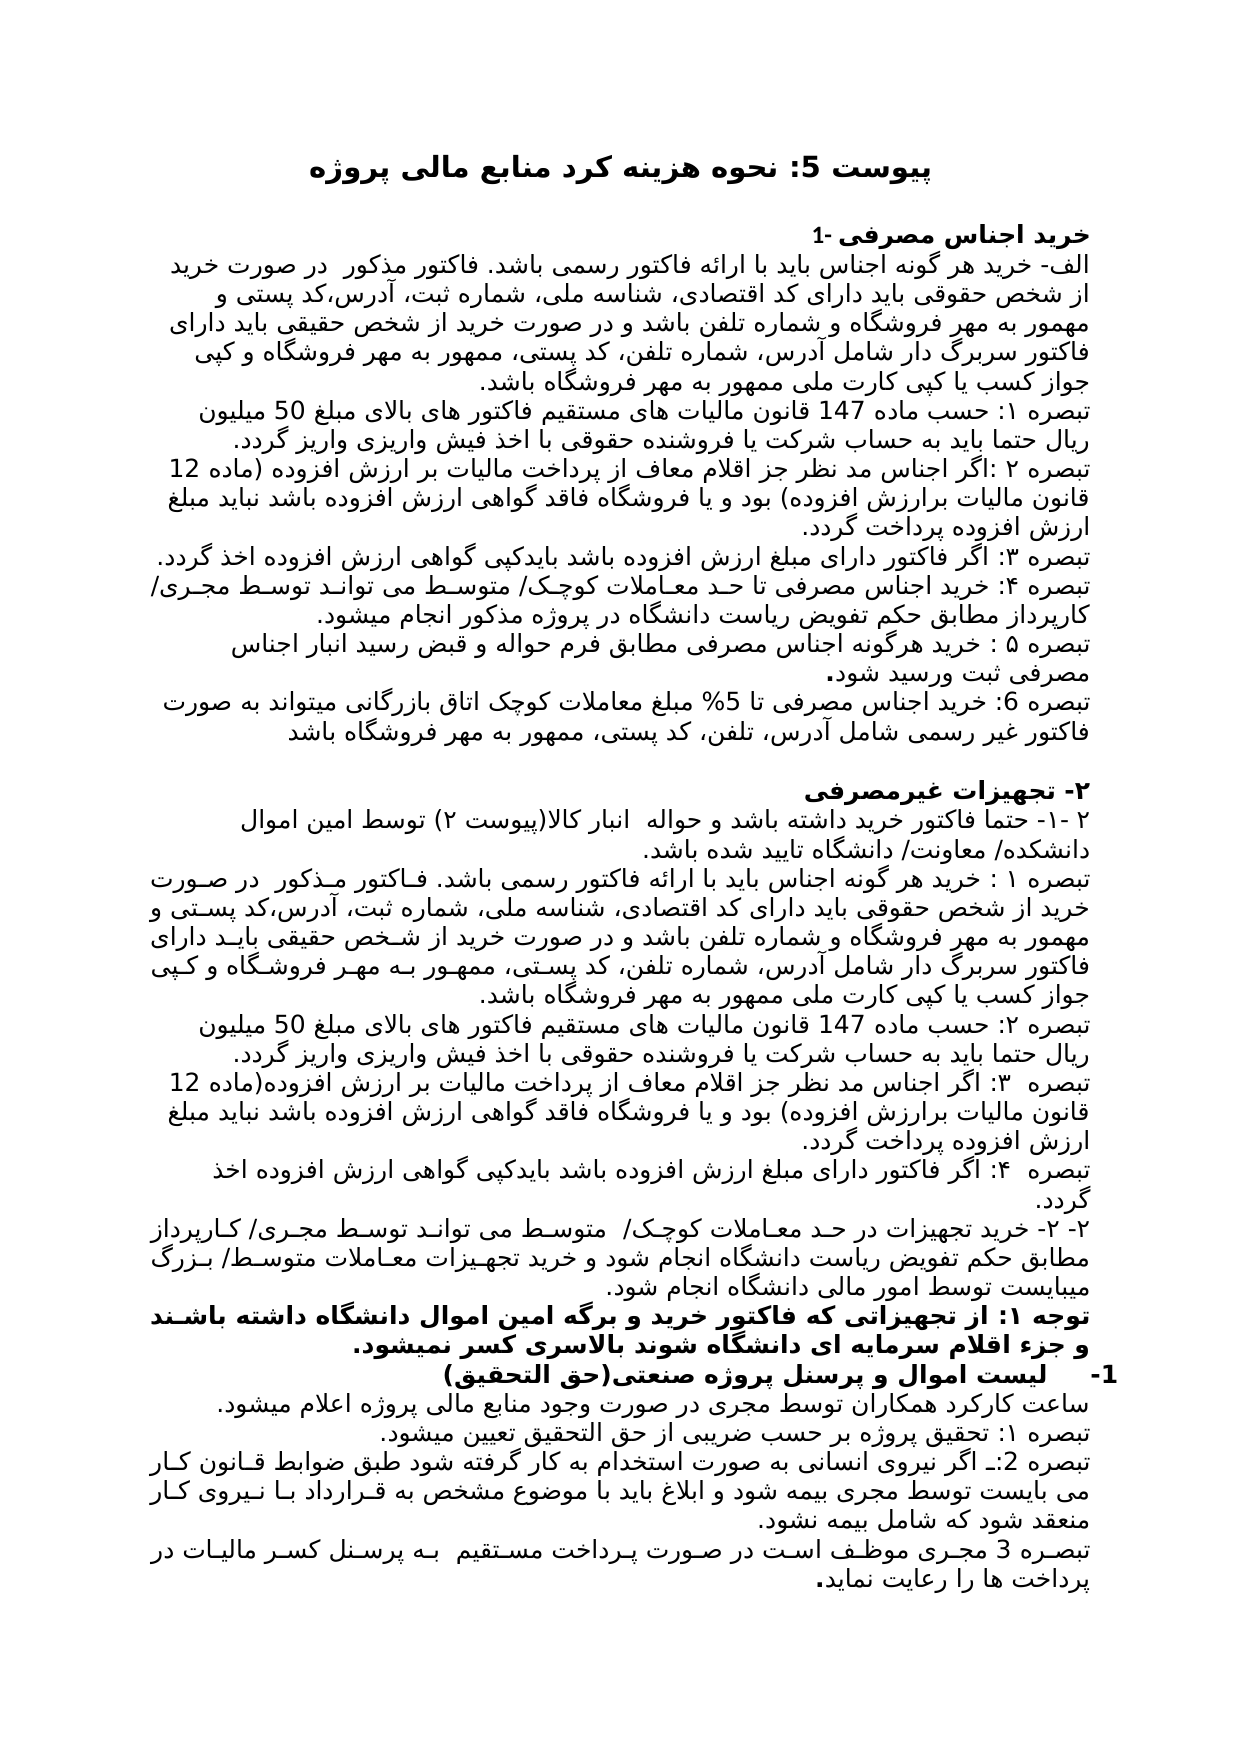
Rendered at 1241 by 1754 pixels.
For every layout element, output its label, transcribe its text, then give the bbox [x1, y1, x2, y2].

text تبصره ۲: حسب ماده 147 قانون مالیات های مستقیم فاکتور های بالای مبلغ 50 میلیون ریال حتما باید به حساب شرکت یا فروشنده حقوقی با اخذ فیش واریزی واریز گردد. [150, 1010, 1090, 1068]
text تبصره ۴: اگر فاکتور دارای مبلغ ارزش افزوده باشد بایدکپی گواهی ارزش افزوده اخذ گردد. [150, 1156, 1090, 1214]
text ۲- تجهیزات غیرمصرفی [150, 776, 1090, 806]
text ساعت کارکرد همکاران توسط مجری در صورت وجود منابع مالی پروژه اعلام میشود. [150, 1389, 1090, 1418]
text تبصره ۳: اگر فاکتور دارای مبلغ ارزش افزوده باشد بایدکپی گواهی ارزش افزوده اخذ گردد. [150, 542, 1090, 571]
text تبصره 2: اگر نیروی انسانی به صورت استخدام به کار گرفته شود طبق ضوابط قانون کار می بایست توسط مجری بیمه شود و ابلاغ باید با موضوع مشخص به قرارداد با نیروی کار منعقد شود که شامل بیمه نشود. [150, 1447, 1090, 1535]
text ۲- ۲- خرید تجهیزات در حد معاملات کوچک/ متوسط می تواند توسط مجری/ کارپرداز مطابق حکم تفویض ریاست دانشگاه انجام شود و خرید تجهیزات معاملات متوسط/ بزرگ میبایست توسط امور مالی دانشگاه انجام شود. [150, 1214, 1090, 1301]
text تبصره ۴: خرید اجناس مصرفی تا حد معاملات کوچک/ متوسط می تواند توسط مجری/ کارپرداز مطابق حکم تفویض ریاست دانشگاه در پروژه مذکور انجام میشود. [150, 571, 1090, 629]
text 1- خرید اجناس مصرفی [150, 219, 1090, 250]
text الف- خرید هر گونه اجناس باید با ارائه فاکتور رسمی باشد. فاکتور مذکور در صورت خرید از شخص حقوقی باید دارای کد اقتصادی، شناسه ملی، شماره ثبت، آدرس،کد پستی و مهمور به مهر فروشگاه و شماره تلفن باشد و در صورت خرید از شخص حقیقی باید دارای فاکتور سربرگ دار شامل آدرس، شماره تلفن، کد پستی، ممهور به مهر فروشگاه و کپی جواز کسب یا کپی کارت ملی ممهور به مهر فروشگاه باشد. [150, 250, 1090, 396]
list لیست اموال و پرسنل پروژه صنعتی(حق التحقیق) [150, 1360, 1090, 1389]
text تبصره ۲ :اگر اجناس مد نظر جز اقلام معاف از پرداخت مالیات بر ارزش افزوده (ماده 12 قانون مالیات برارزش افزوده) بود و یا فروشگاه فاقد گواهی ارزش افزوده باشد نباید مبلغ ارزش افزوده پرداخت گردد. [150, 454, 1090, 542]
text تبصره ۱: حسب ماده 147 قانون مالیات های مستقیم فاکتور های بالای مبلغ 50 میلیون ریال حتما باید به حساب شرکت یا فروشنده حقوقی با اخذ فیش واریزی واریز گردد. [150, 396, 1090, 454]
text پیوست 5: نحوه هزینه کرد منابع مالی پروژه [150, 150, 1090, 184]
text تبصره ۳: اگر اجناس مد نظر جز اقلام معاف از پرداخت مالیات بر ارزش افزوده(ماده 12 قانون مالیات برارزش افزوده) بود و یا فروشگاه فاقد گواهی ارزش افزوده باشد نباید مبلغ ارزش افزوده پرداخت گردد. [150, 1068, 1090, 1156]
text تبصره ۱ : خرید هر گونه اجناس باید با ارائه فاکتور رسمی باشد. فاکتور مذکور در صورت خرید از شخص حقوقی باید دارای کد اقتصادی، شناسه ملی، شماره ثبت، آدرس،کد پستی و مهمور به مهر فروشگاه و شماره تلفن باشد و در صورت خرید از شخص حقیقی باید دارای فاکتور سربرگ دار شامل آدرس، شماره تلفن، کد پستی، ممهور به مهر فروشگاه و کپی جواز کسب یا کپی کارت ملی ممهور به مهر فروشگاه باشد. [150, 864, 1090, 1010]
text تبصره 6: خرید اجناس مصرفی تا 5% مبلغ معاملات کوچک اتاق بازرگانی میتواند به صورت فاکتور غیر رسمی شامل آدرس، تلفن، کد پستی، ممهور به مهر فروشگاه باشد [150, 688, 1090, 746]
text ۲ -۱- حتما فاکتور خرید داشته باشد و حواله انبار کالا(پیوست ۲) توسط امین اموال دانشکده/ معاونت/ دانشگاه تایید شده باشد. [150, 806, 1090, 864]
text تبصره ۱: تحقیق پروژه بر حسب ضریبی از حق التحقیق تعیین میشود. [150, 1418, 1090, 1447]
text تبصره ۵ : خرید هرگونه اجناس مصرفی مطابق فرم حواله و قبض رسید انبار اجناس مصرفی ثبت ورسید شود. [150, 629, 1090, 688]
text تبصره 3 مجری موظف است در صورت پرداخت مستقیم به پرسنل کسر مالیات در پرداخت ها را رعایت نماید. [150, 1535, 1090, 1593]
text توجه ۱: از تجهیزاتی که فاکتور خرید و برگه امین اموال دانشگاه داشته باشند و جزء اقلام سرمایه ای دانشگاه شوند بالاسری کسر نمیشود. [150, 1301, 1090, 1360]
